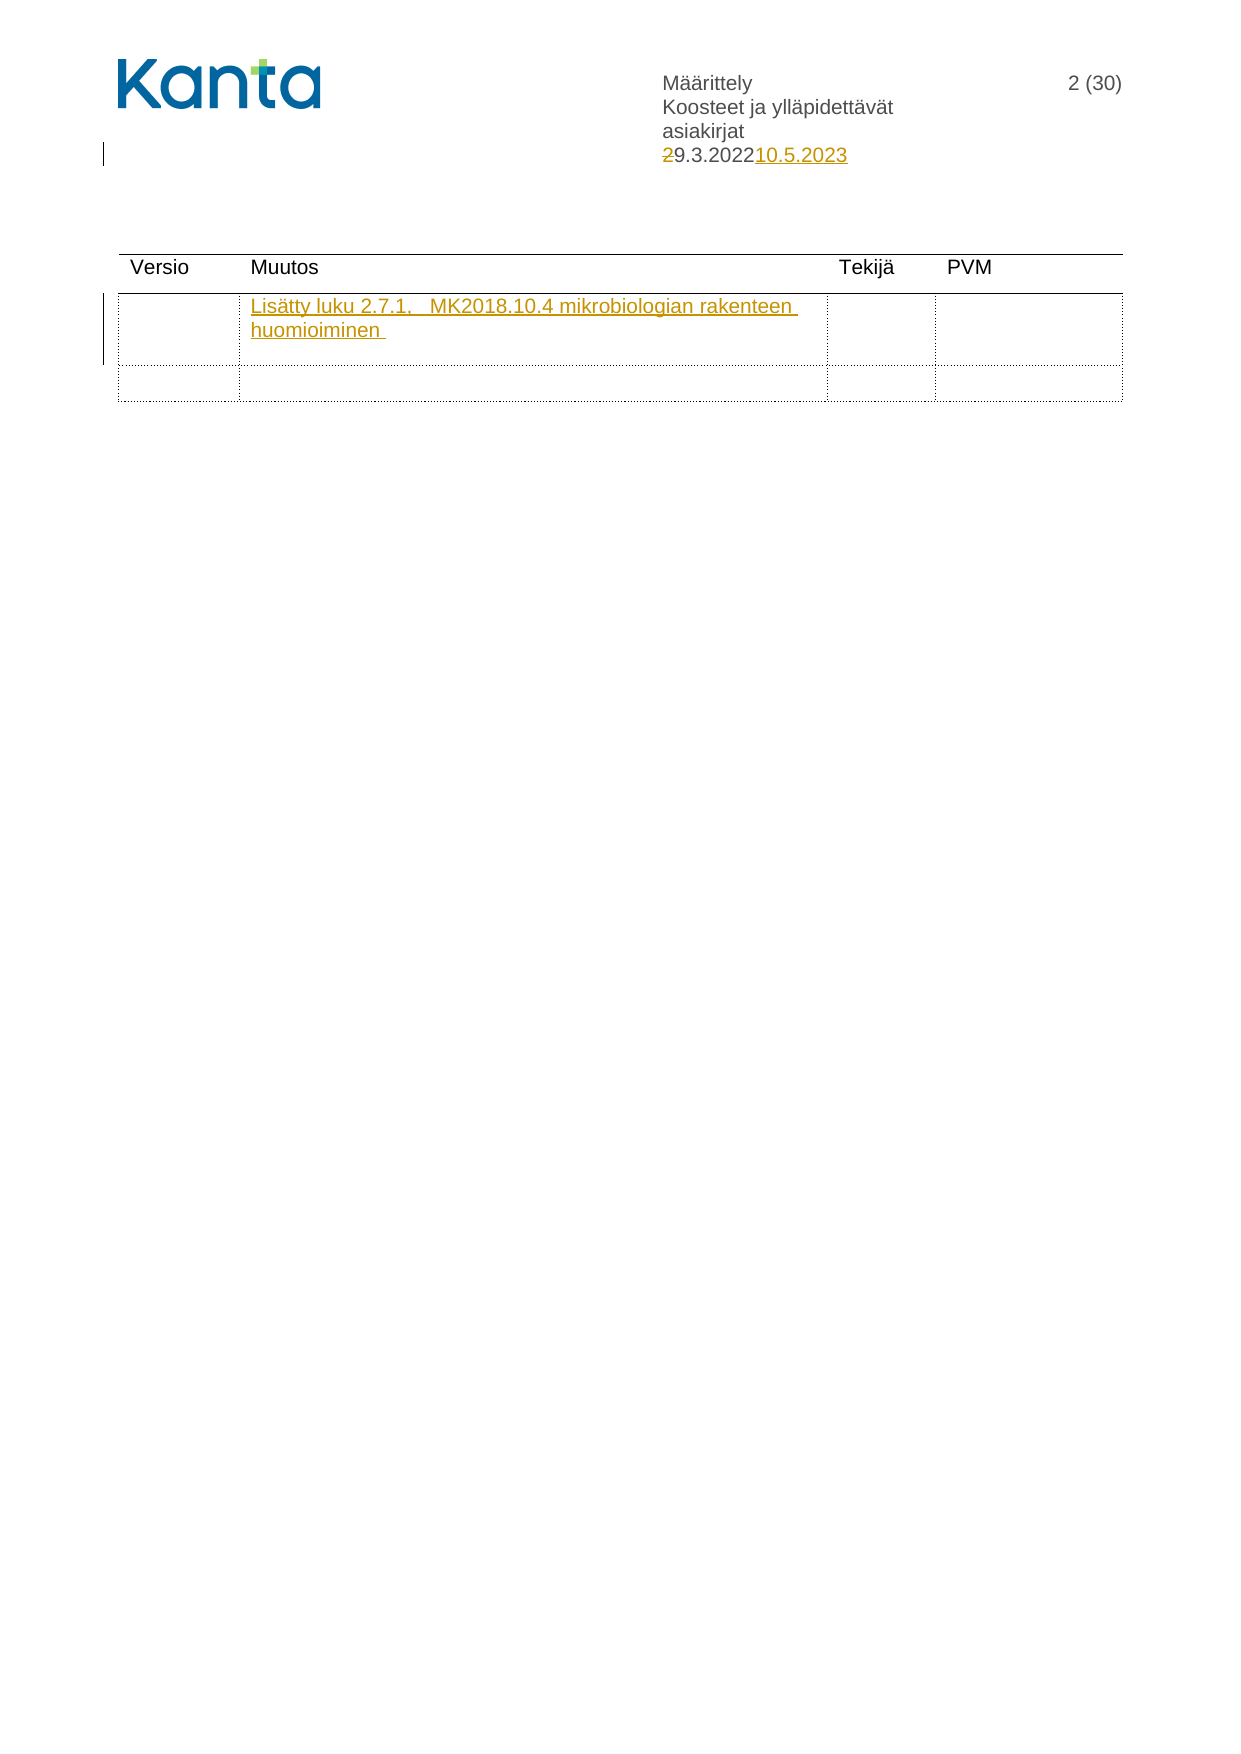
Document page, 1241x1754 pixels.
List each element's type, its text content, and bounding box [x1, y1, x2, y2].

table_header Tekijä [828, 255, 936, 292]
picture [118, 59, 321, 109]
table_cell [828, 365, 936, 401]
table_cell [828, 294, 936, 365]
table_header PVM [936, 255, 1123, 292]
table_cell [239, 294, 827, 365]
table_header Versio [119, 255, 239, 292]
table_header Muutos [239, 255, 827, 292]
table_cell [239, 365, 827, 401]
table_cell [119, 365, 239, 401]
table_cell [936, 294, 1123, 365]
table_cell [119, 294, 239, 365]
table_cell [936, 365, 1123, 401]
